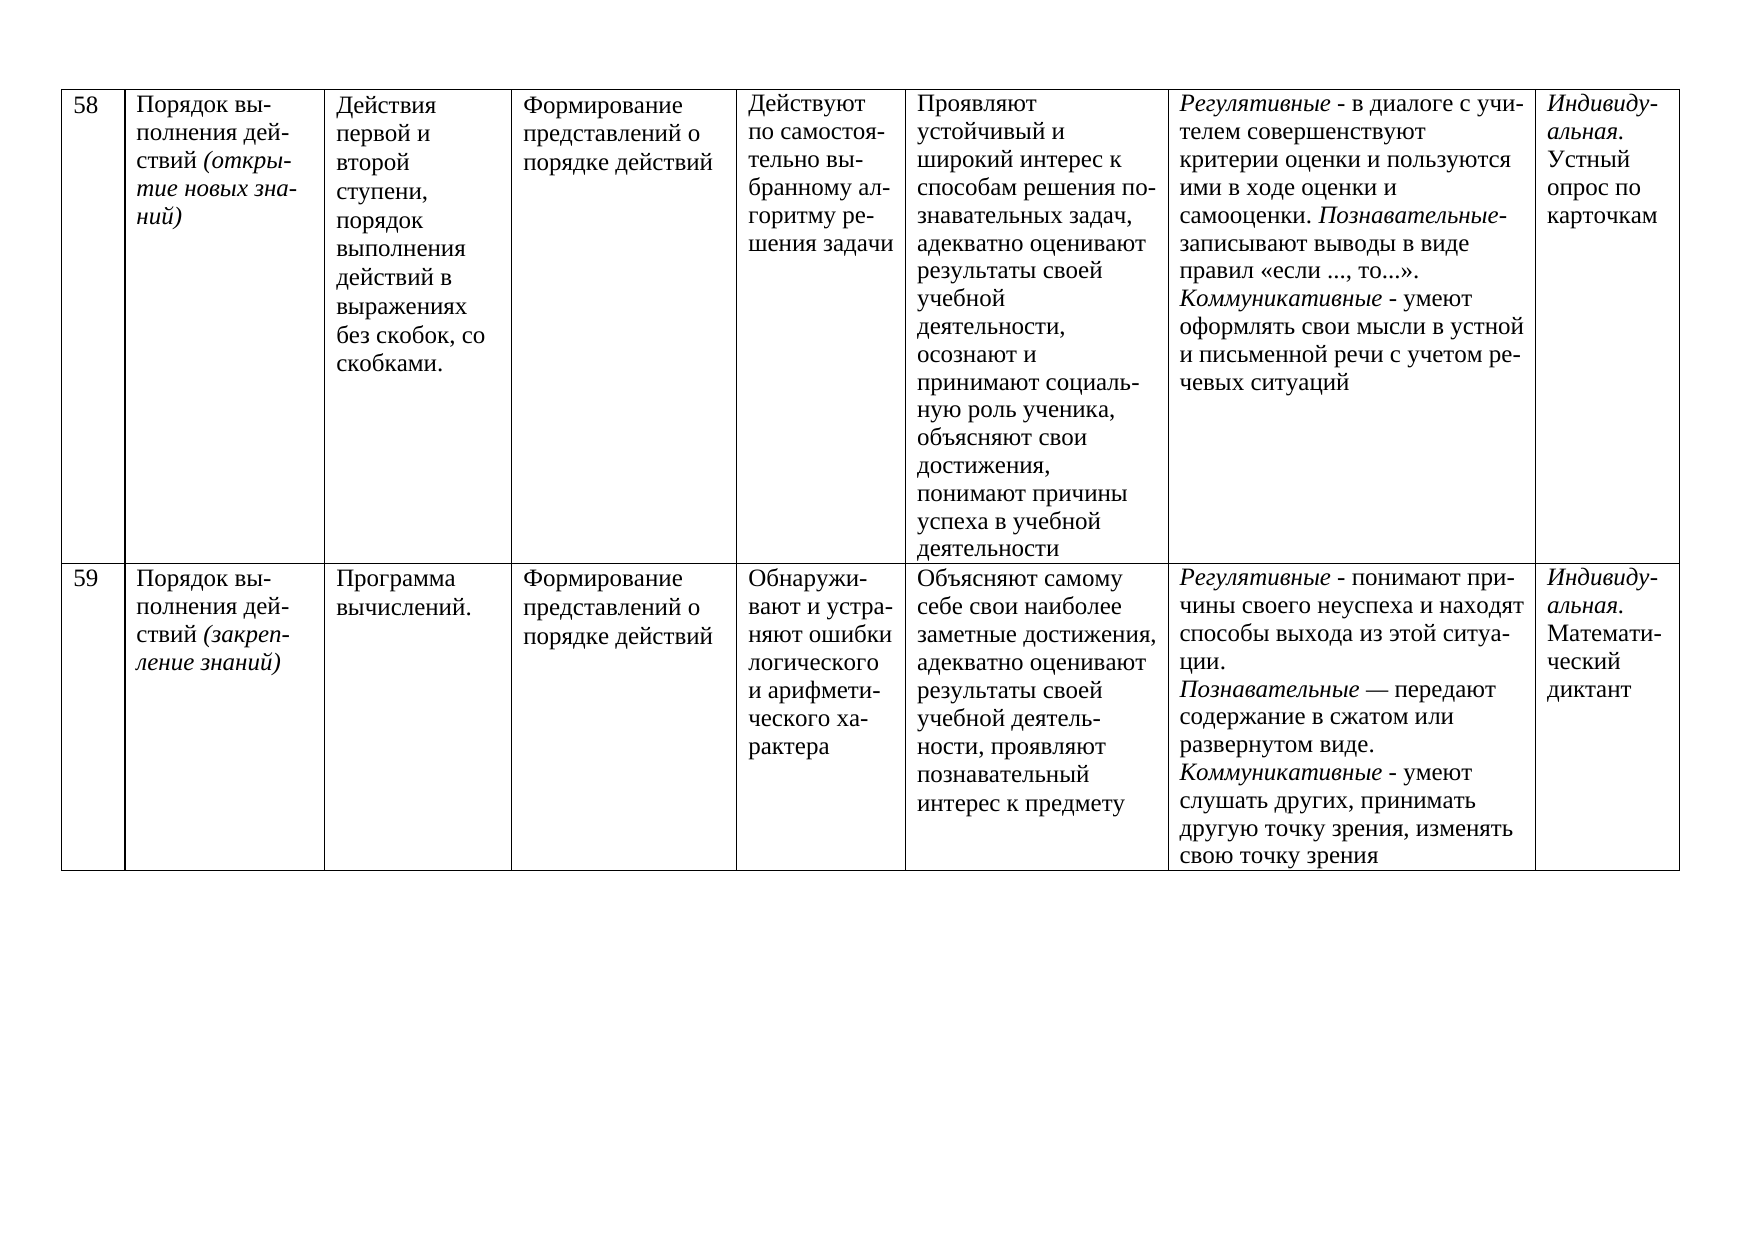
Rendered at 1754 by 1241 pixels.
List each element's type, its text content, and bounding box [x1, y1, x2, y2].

table_cell Формирование представлений о порядке действий [512, 564, 736, 869]
table_cell Индивидуальная. Устный опрос по карточкам [1536, 90, 1679, 562]
table_cell Проявляют устойчивый и широкий интерес к способам решения познавательных задач, адекватно оценивают результаты своей учебной деятельности, осознают и принимают социальную роль ученика, объясняют свои достижения, понимают причины успеха в учебной деятельности [906, 90, 1168, 562]
table_cell Порядок выполнения действий (открытие новых знаний) [126, 90, 324, 562]
table_cell Формирование представлений о порядке действий [512, 90, 736, 562]
table_cell Регулятивные - понимают причины своего неуспеха и находят способы выхода из этой ситуации. Познавательные — передают содержание в сжатом или развернутом виде. Коммуникативные - умеют слушать других, принимать другую точку зрения, изменять свою точку зрения [1169, 564, 1535, 869]
table_cell 59 [62, 564, 124, 869]
table_cell Программа вычислений. [325, 564, 511, 869]
table_cell Регулятивные - в диалоге с учителем совершенствуют критерии оценки и пользуются ими в ходе оценки и самооценки. Познавательные-записывают выводы в виде правил «если ..., то...». Коммуникативные - умеют оформлять свои мысли в устной и письменной речи с учетом речевых ситуаций [1169, 90, 1535, 562]
table_cell Действуют по самостоятельно выбранному алгоритму решения задачи [737, 90, 905, 562]
table_cell Индивиду- альная. Математи- ческий диктант [1536, 564, 1679, 869]
table_cell Объясняют самому себе свои наиболее заметные достижения, адекватно оценивают результаты своей учебной деятельности, проявляют познавательный интерес к предмету [906, 564, 1168, 869]
table_cell 58 [62, 90, 124, 562]
table_cell Обнаруживают и устраняют ошибки логического и арифметического характера [737, 564, 905, 869]
table_cell Порядок выполнения действий (закрепление знаний) [126, 564, 324, 869]
table_cell Действия первой и второй ступени, порядок выполнения действий в выражениях без скобок, со скобками. [325, 90, 511, 562]
